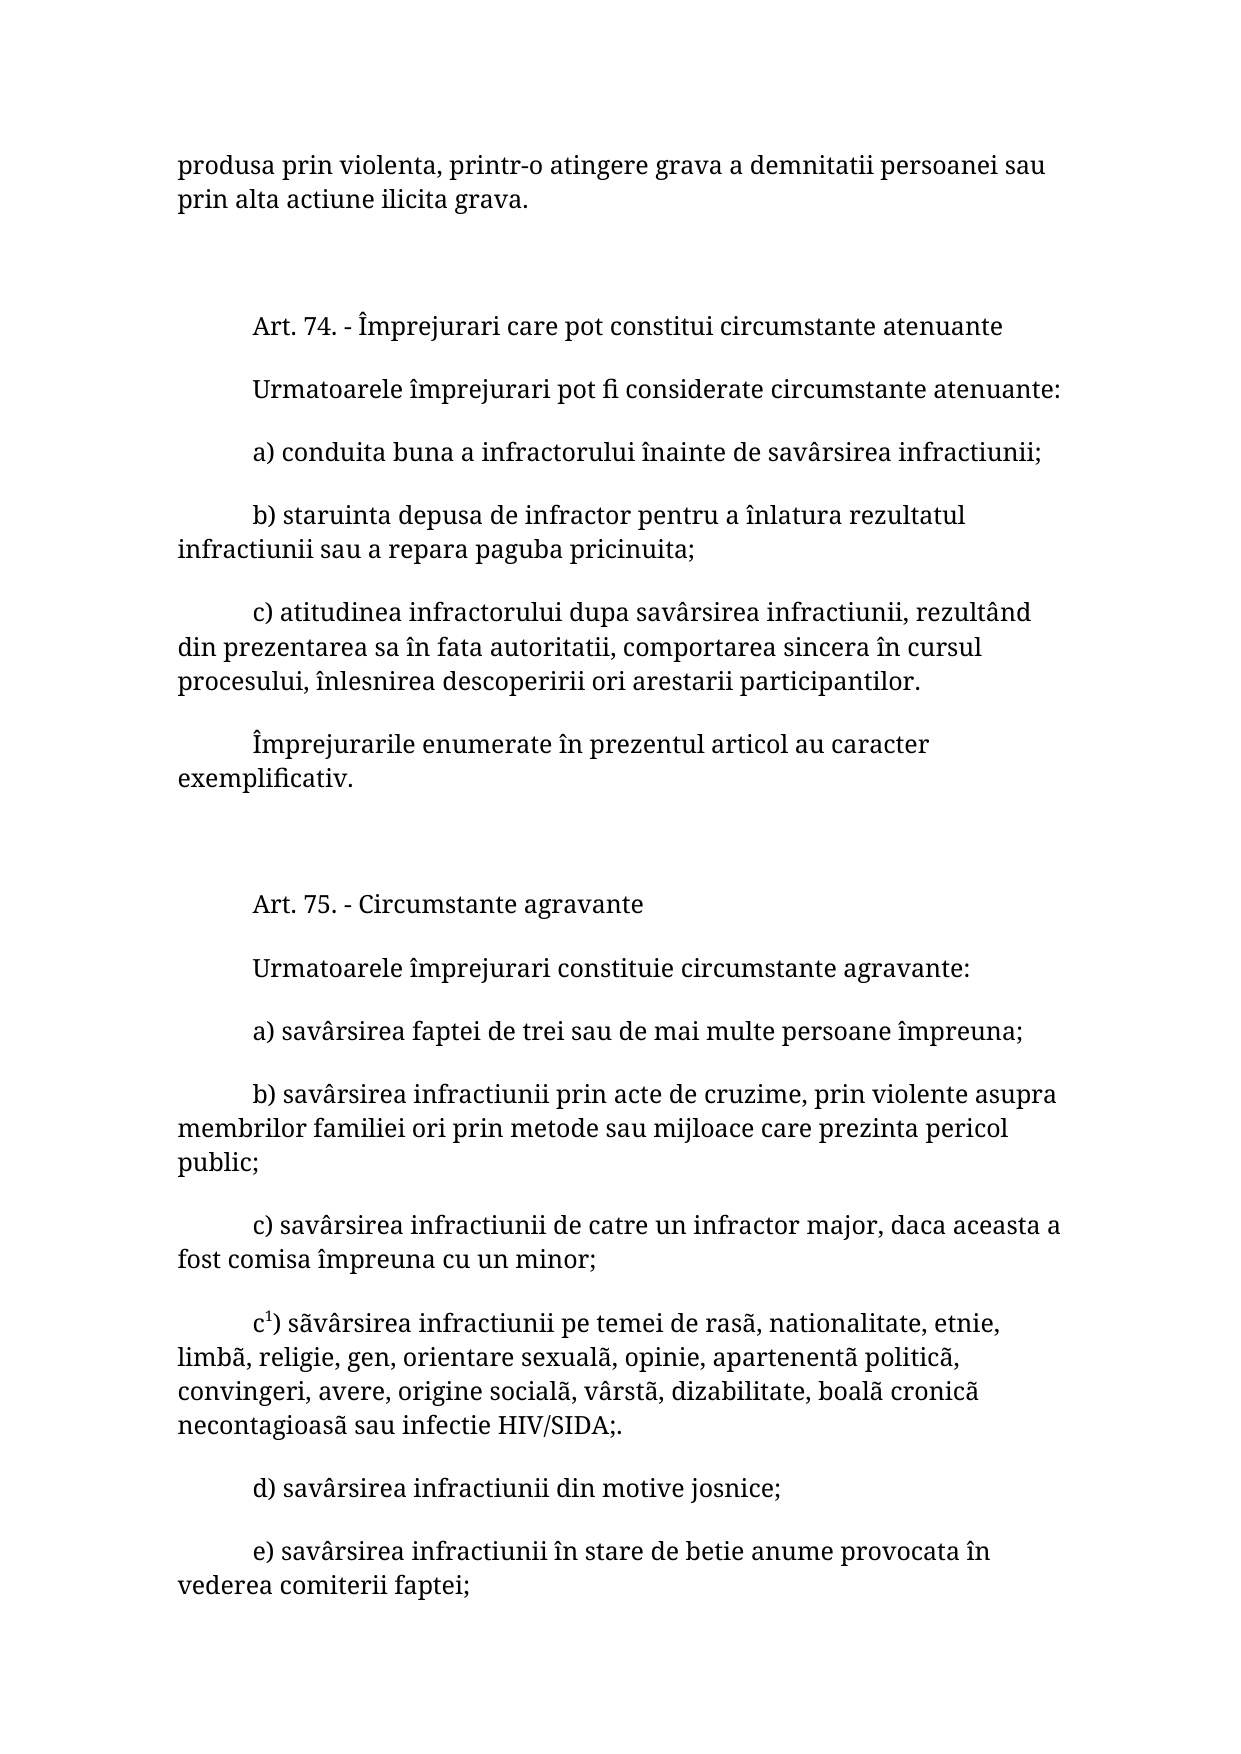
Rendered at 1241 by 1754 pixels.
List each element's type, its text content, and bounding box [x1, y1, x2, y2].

text e) savârsirea infractiunii în stare de betie anume provocata în vederea comiterii faptei; [177, 1534, 1063, 1602]
text b) staruinta depusa de infractor pentru a înlatura rezultatul infractiunii sau a repara paguba pricinuita; [177, 498, 1063, 566]
text a) savârsirea faptei de trei sau de mai multe persoane împreuna; [177, 1013, 1063, 1047]
text b) savârsirea infractiunii prin acte de cruzime, prin violente asupra membrilor familiei ori prin metode sau mijloace care prezinta pericol public; [177, 1077, 1063, 1179]
text a) conduita buna a infractorului înainte de savârsirea infractiunii; [177, 434, 1063, 469]
text c) savârsirea infractiunii de catre un infractor major, daca aceasta a fost comisa împreuna cu un minor; [177, 1208, 1063, 1276]
text c1) sãvârsirea infractiunii pe temei de rasã, nationalitate, etnie, limbã, religie, gen, orientare sexualã, opinie, apartenentã politicã, convingeri, avere, origine socialã, vârstã, dizabilitate, boalã cronicã necontagioasã sau infectie HIV/SIDA;. [177, 1305, 1063, 1442]
text Urmatoarele împrejurari constituie circumstante agravante: [177, 950, 1063, 984]
text Art. 75. - Circumstante agravante [177, 887, 1063, 921]
text c) atitudinea infractorului dupa savârsirea infractiunii, rezultând din prezentarea sa în fata autoritatii, comportarea sincera în cursul procesului, înlesnirea descoperirii ori arestarii participantilor. [177, 595, 1063, 697]
text Împrejurarile enumerate în prezentul articol au caracter exemplificativ. [177, 726, 1063, 794]
text Art. 74. - Împrejurari care pot constitui circumstante atenuante [177, 308, 1063, 342]
text Urmatoarele împrejurari pot fi considerate circumstante atenuante: [177, 371, 1063, 405]
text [177, 148, 1063, 216]
text d) savârsirea infractiunii din motive josnice; [177, 1471, 1063, 1505]
